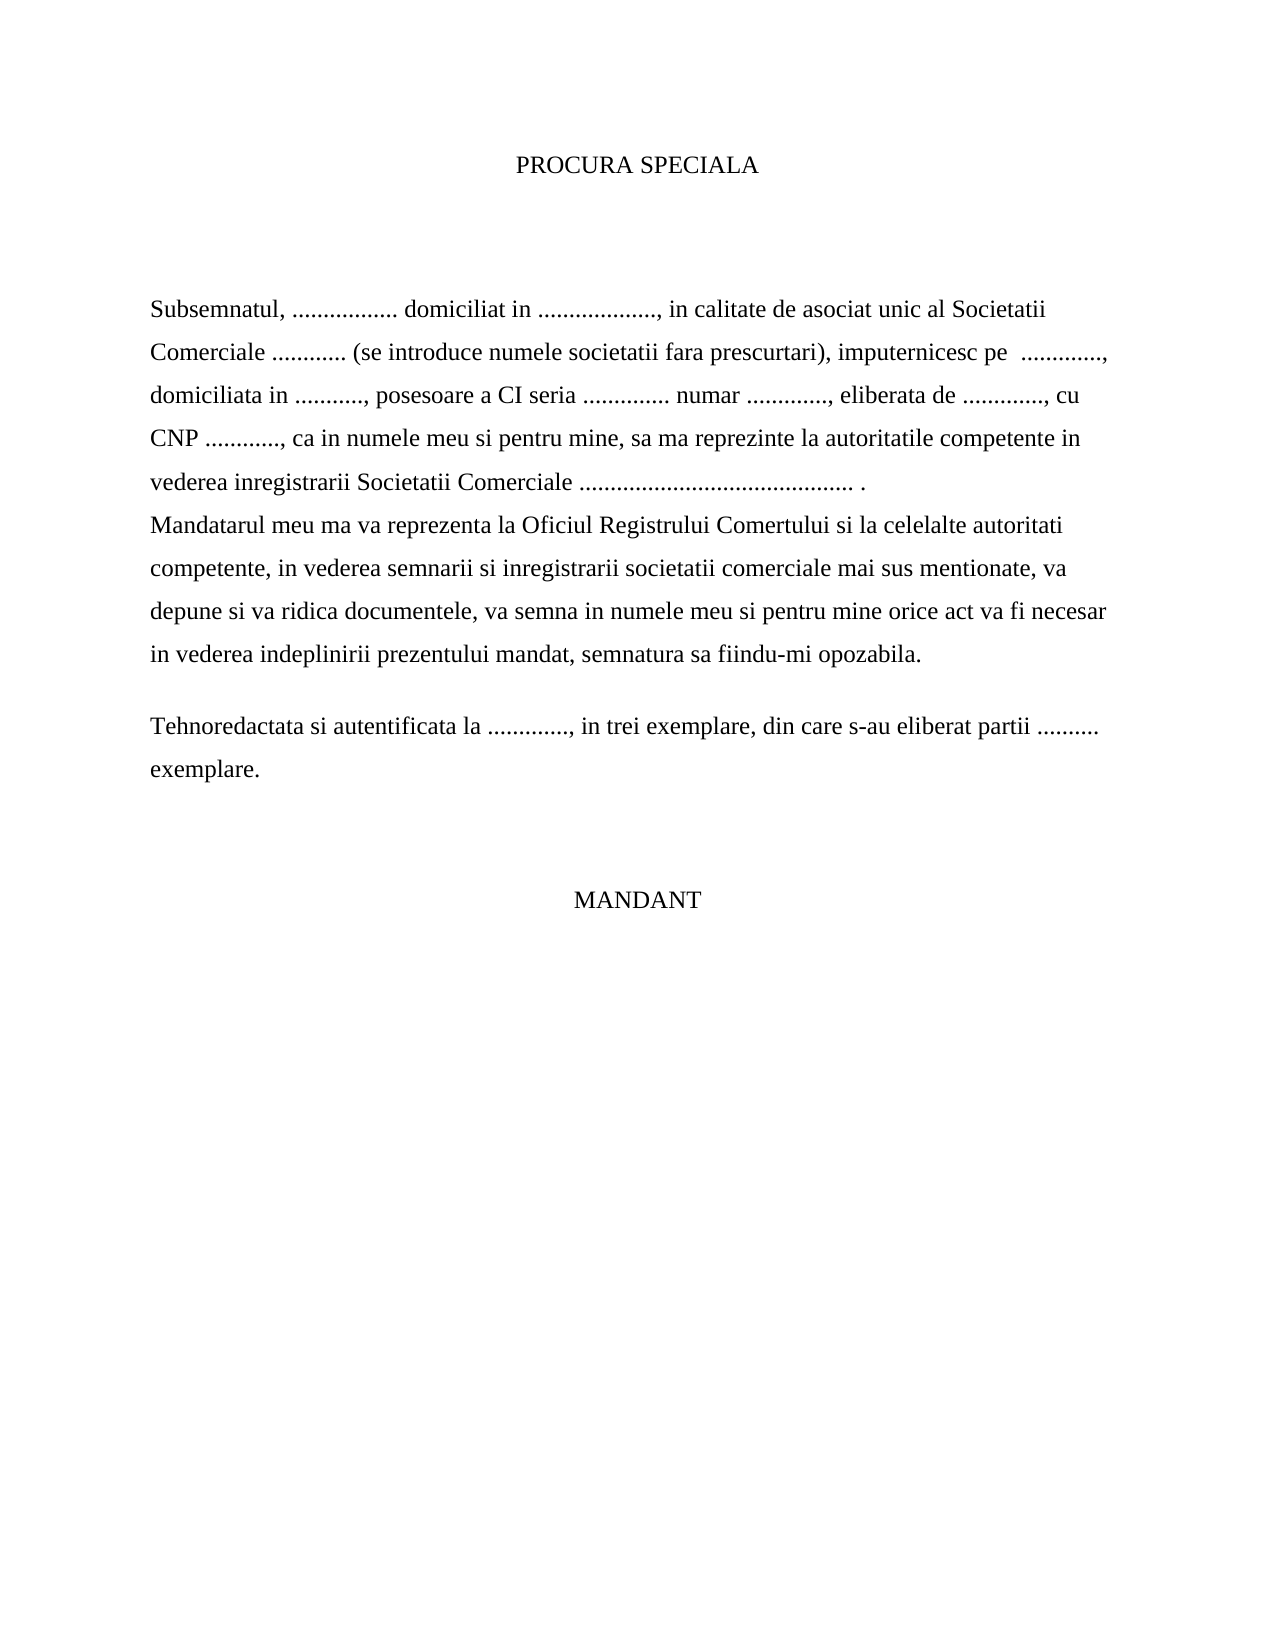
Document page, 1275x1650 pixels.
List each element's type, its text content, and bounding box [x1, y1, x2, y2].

text Tehnoredactata si autentificata la ............., in trei exemplare, din care s-au eliberat partii .......... exemplare. [150, 711, 1125, 783]
text Subsemnatul, ................. domiciliat in ..................., in calitate de asociat unic al Societatii Comerciale ............ (se introduce numele societatii fara prescurtari), imputernicesc pe ............., domiciliata in ..........., posesoare a CI seria .............. numar ............., eliberata de ............., cu CNP ............, ca in numele meu si pentru mine, sa ma reprezinte la autoritatile competente in vederea inregistrarii Societatii Comerciale ............................................ . Mandatarul meu ma va reprezenta la Oficiul Registrului Comertului si la celelalte autoritati competente, in vederea semnarii si inregistrarii societatii comerciale mai sus mentionate, va depune si va ridica documentele, va semna in numele meu si pentru mine orice act va fi necesar in vederea indeplinirii prezentului mandat, semnatura sa fiindu-mi opozabila. [150, 208, 1125, 668]
text PROCURA SPECIALA [150, 150, 1125, 179]
text MANDANT [150, 885, 1125, 913]
